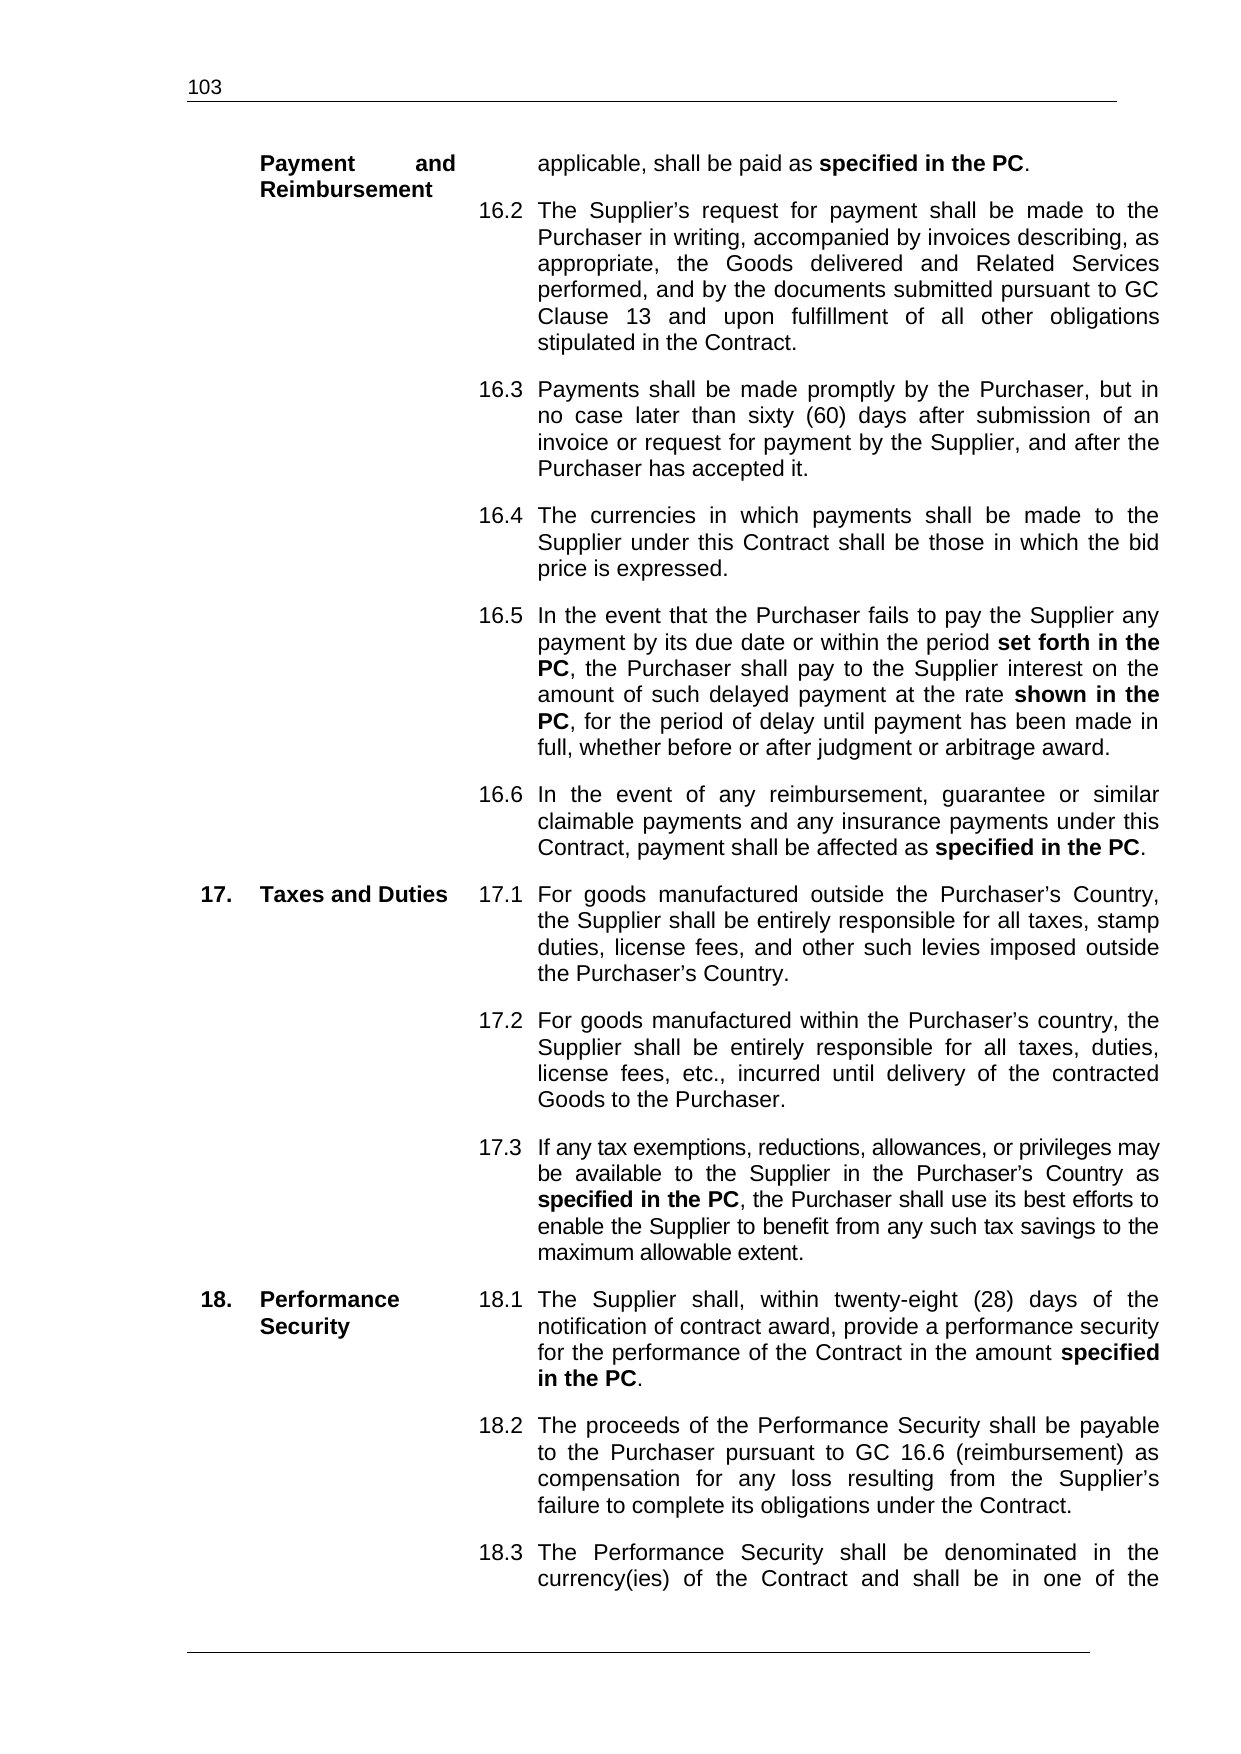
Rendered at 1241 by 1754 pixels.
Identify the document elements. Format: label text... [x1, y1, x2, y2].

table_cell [189, 1286, 467, 1591]
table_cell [189, 150, 467, 881]
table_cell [467, 1286, 1171, 1591]
table_cell 17. Taxes and Duties [189, 881, 467, 1286]
table_cell 17.1 For goods manufactured outside the Purchaser’s Country, the Supplier shall be entirely responsible for all taxes, stamp duties, license fees, and other such levies imposed outside the Purchaser’s Country. 17.2 For goods manufactured within the Purchaser’s country, the Supplier shall be entirely responsible for all taxes, duties, license fees, etc., incurred until delivery of the contracted Goods to the Purchaser. 17.3 If any tax exemptions, reductions, allowances, or privileges may be available to the Supplier in the Purchaser’s Country as specified in the PC, the Purchaser shall use its best efforts to enable the Supplier to benefit from any such tax savings to the maximum allowable extent. [467, 881, 1171, 1286]
